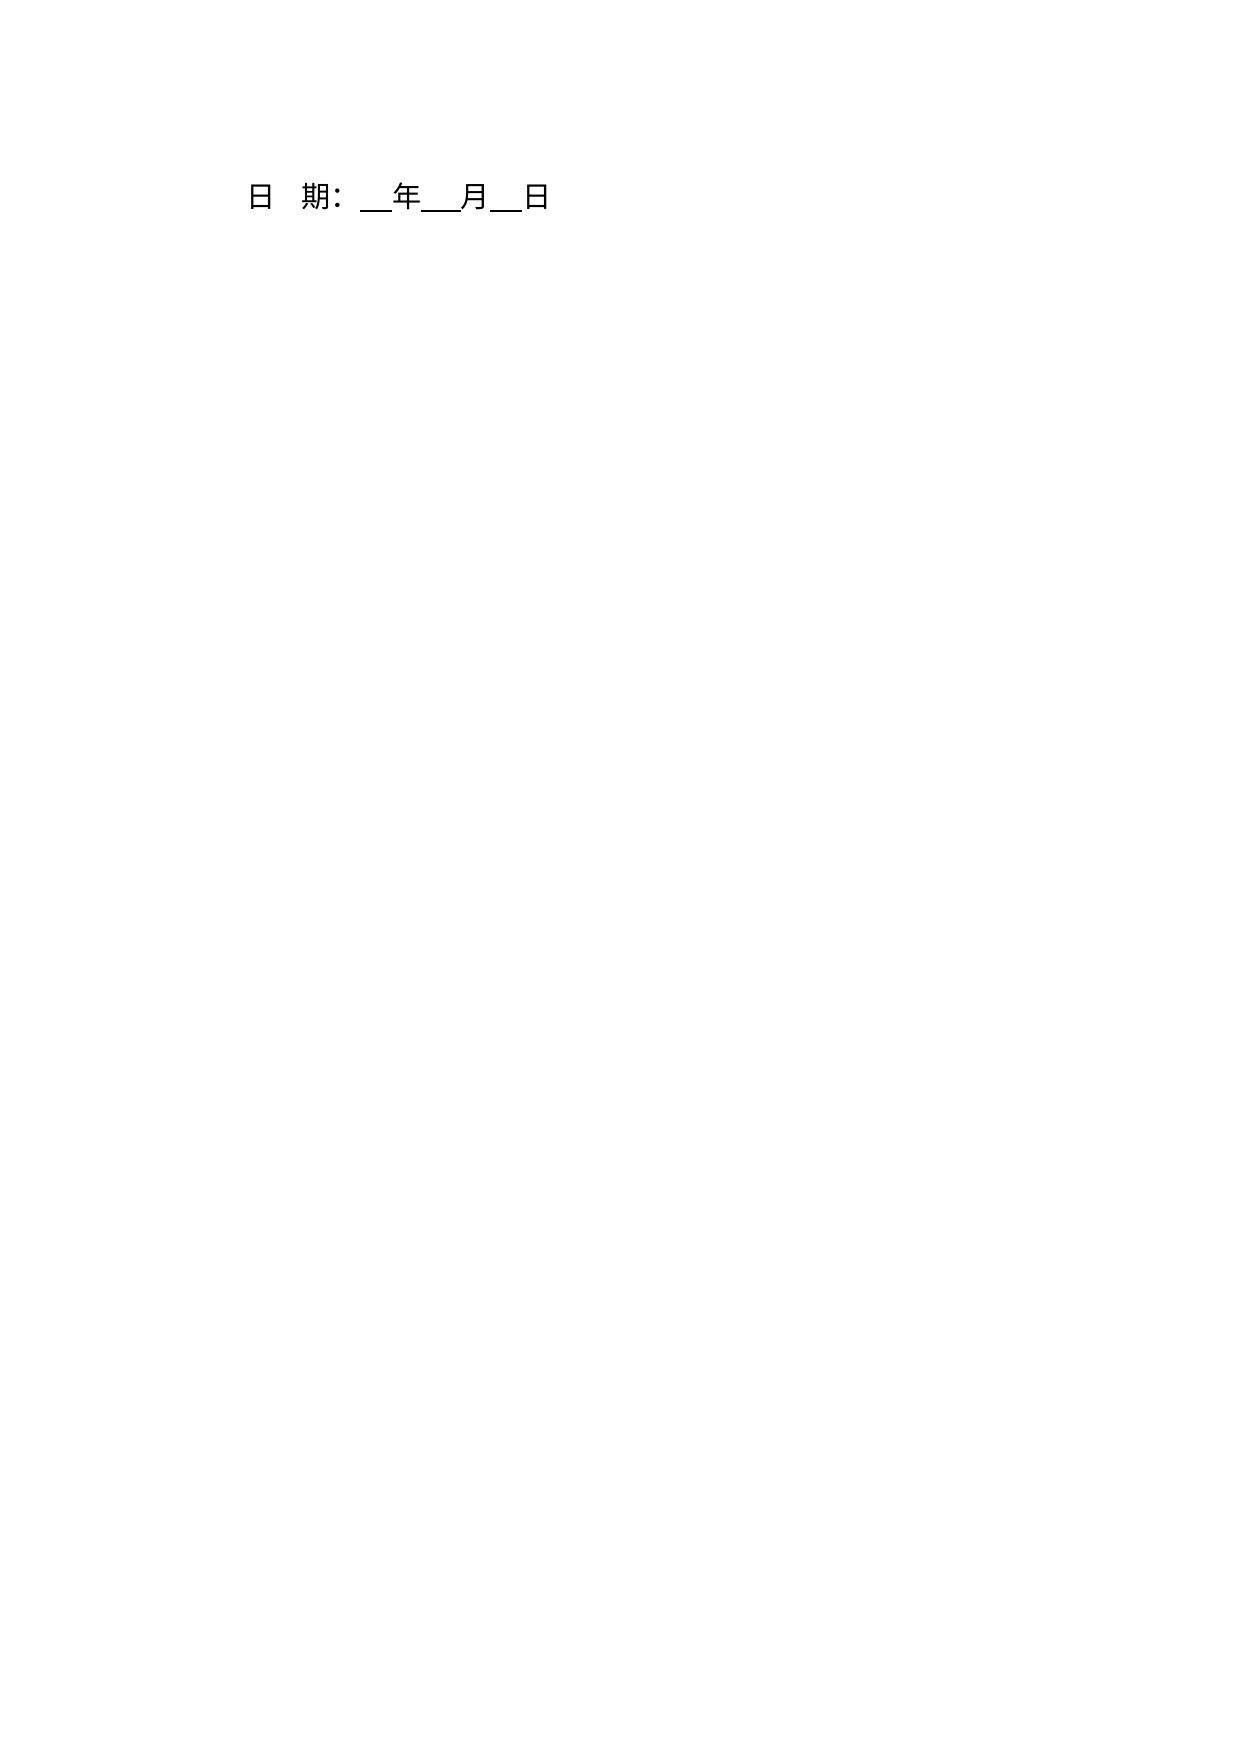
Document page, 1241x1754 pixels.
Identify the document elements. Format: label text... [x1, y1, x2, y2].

text 日 期： 年 月 日 [187, 162, 1053, 227]
